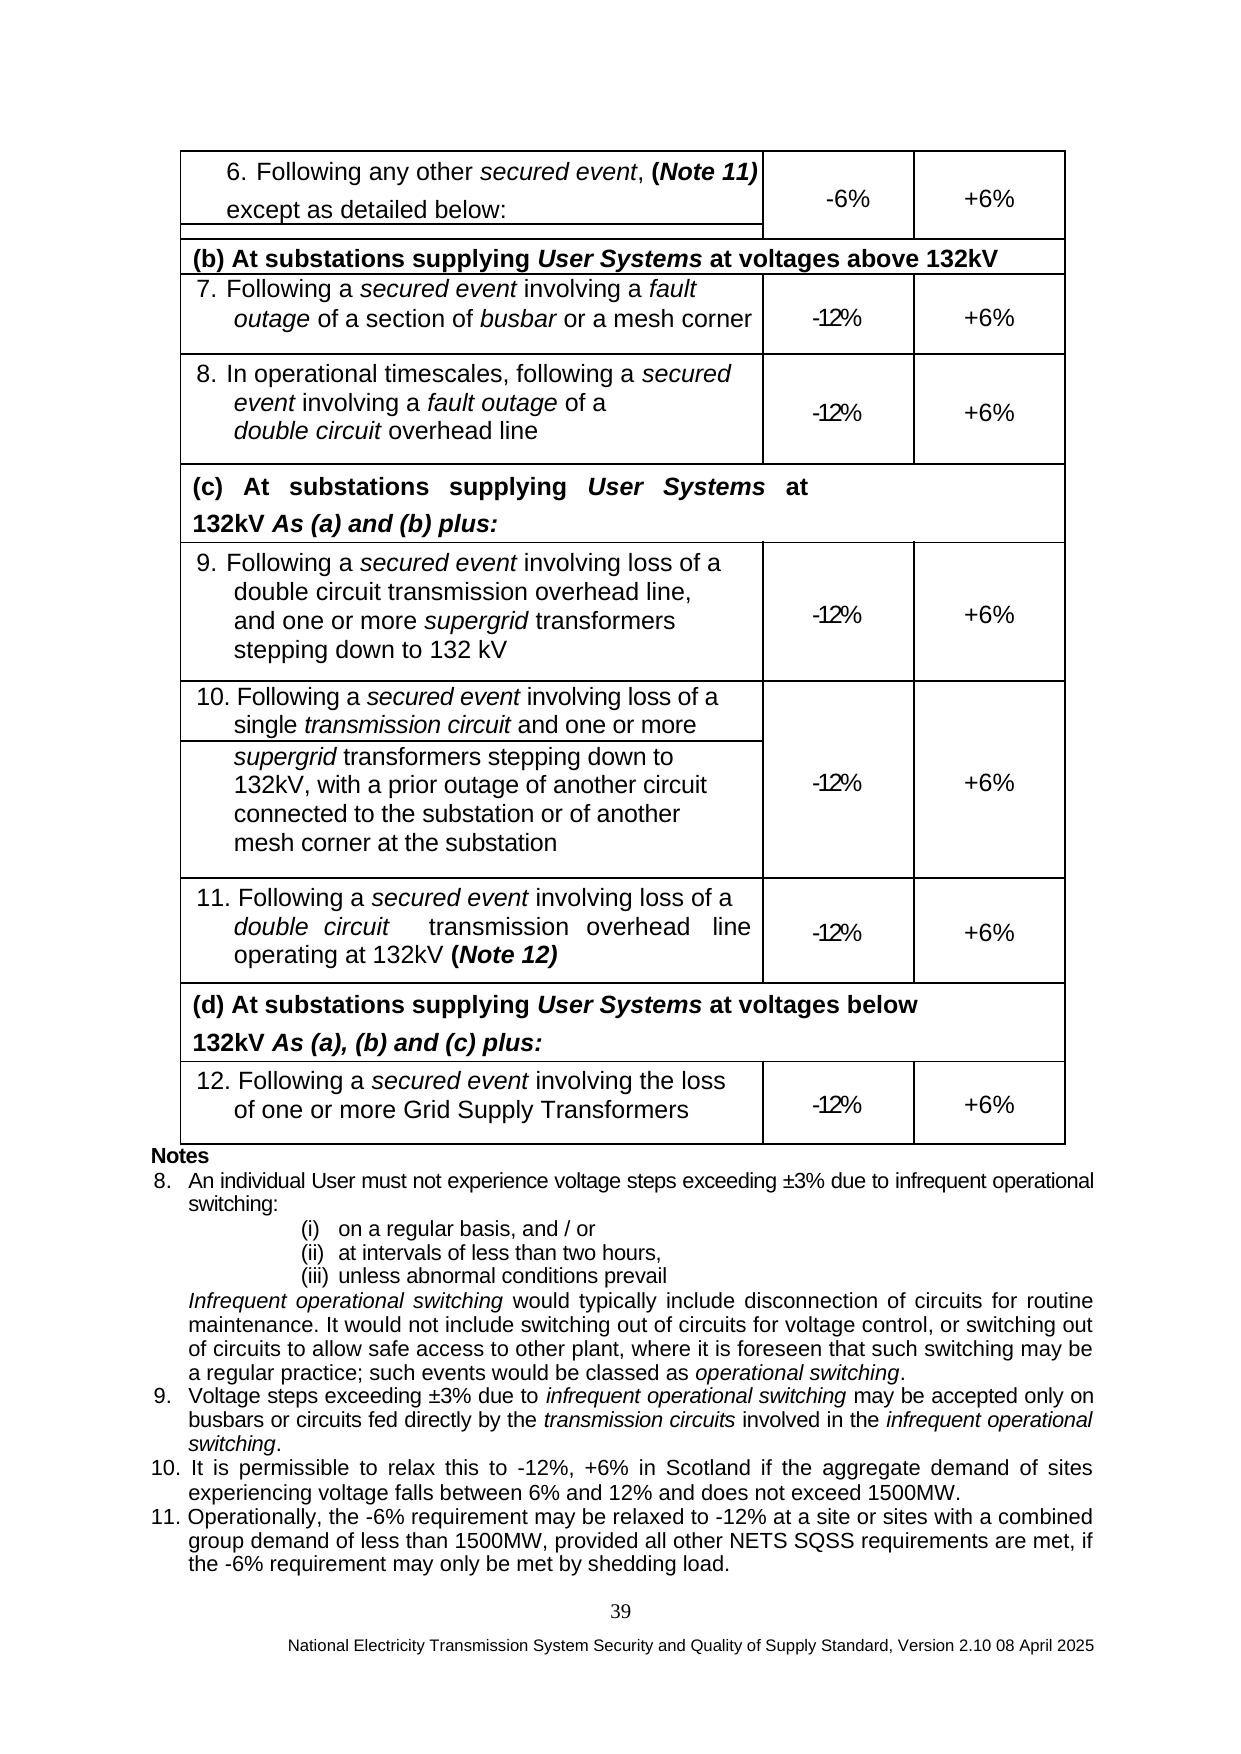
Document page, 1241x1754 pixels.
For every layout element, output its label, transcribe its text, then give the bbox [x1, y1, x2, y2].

list on a regular basis, and / or [301, 1218, 1094, 1242]
table_cell [764, 275, 809, 353]
table_cell 7. Following a secured event involving a fault outage of a section of busbar or a mesh corner [181, 275, 762, 353]
table_cell +6% [915, 543, 1064, 680]
text 8. An individual User must not experience voltage steps exceeding ±3% due to infrequent operational switching: [151, 1169, 1094, 1217]
table_cell 11. Following a secured event involving loss of a double circuit transmission overhead line operating at 132kV (Note 12) [181, 879, 762, 982]
table_cell [764, 879, 809, 982]
table_cell -12% [809, 682, 913, 877]
table_cell -12% [809, 1062, 913, 1143]
table_cell (c) At substations supplying User Systems at 132kV As (a) and (b) plus: [181, 465, 809, 541]
text Infrequent operational switching would typically include disconnection of circuits for routine maintenance. It would not include switching out of circuits for voltage control, or switching out of circuits to allow safe access to other plant, where it is foreseen that such switching may be a regular practice; such events would be classed as operational switching. [188, 1290, 1094, 1385]
table_header [764, 152, 809, 238]
table_cell supergrid transformers stepping down to 132kV, with a prior outage of another circuit connected to the substation or of another mesh corner at the substation [181, 742, 762, 877]
table_cell -12% [809, 355, 913, 463]
table_header +6% [915, 152, 1064, 238]
table_cell +6% [915, 1062, 1064, 1143]
table_cell [181, 225, 762, 238]
list unless abnormal conditions prevail [301, 1265, 1094, 1288]
text 9. Voltage steps exceeding ±3% due to infrequent operational switching may be accepted only on busbars or circuits fed directly by the transmission circuits involved in the infrequent operational switching. [151, 1385, 1094, 1456]
table_cell +6% [915, 275, 1064, 353]
table_cell (b) At substations supplying User Systems at voltages above 132kV [181, 240, 1064, 273]
text 10. It is permissible to relax this to -12%, +6% in Scotland if the aggregate demand of sites experiencing voltage falls between 6% and 12% and does not exceed 1500MW. [151, 1456, 1094, 1505]
table_cell +6% [915, 355, 1064, 463]
text 11. Operationally, the -6% requirement may be relaxed to -12% at a site or sites with a combined group demand of less than 1500MW, provided all other NETS SQSS requirements are met, if the -6% requirement may only be met by shedding load. [151, 1505, 1094, 1577]
table_cell [764, 682, 809, 877]
table_cell +6% [915, 879, 1064, 982]
table_header 6. Following any other secured event, (Note 11) except as detailed below: [181, 152, 762, 223]
table_cell -12% [809, 275, 913, 353]
table_cell [764, 543, 809, 680]
table_cell +6% [915, 682, 1064, 877]
table_cell 8. In operational timescales, following a secured event involving a fault outage of a double circuit overhead line [181, 355, 762, 463]
table_cell [764, 355, 809, 463]
table_cell [809, 465, 1064, 541]
table_cell -12% [809, 543, 913, 680]
table_cell (d) At substations supplying User Systems at voltages below 132kV As (a), (b) and (c) plus: [181, 984, 1064, 1061]
table_cell 10. Following a secured event involving loss of a single transmission circuit and one or more [181, 682, 762, 740]
list at intervals of less than two hours, [301, 1242, 1094, 1265]
text Notes [151, 1145, 1094, 1168]
table_cell [764, 1062, 809, 1143]
table_cell -12% [809, 879, 913, 982]
table_cell 12. Following a secured event involving the loss of one or more Grid Supply Transformers [181, 1062, 762, 1143]
table_cell 9. Following a secured event involving loss of a double circuit transmission overhead line, and one or more supergrid transformers stepping down to 132 kV [181, 543, 762, 680]
table_header -6% [809, 152, 913, 238]
